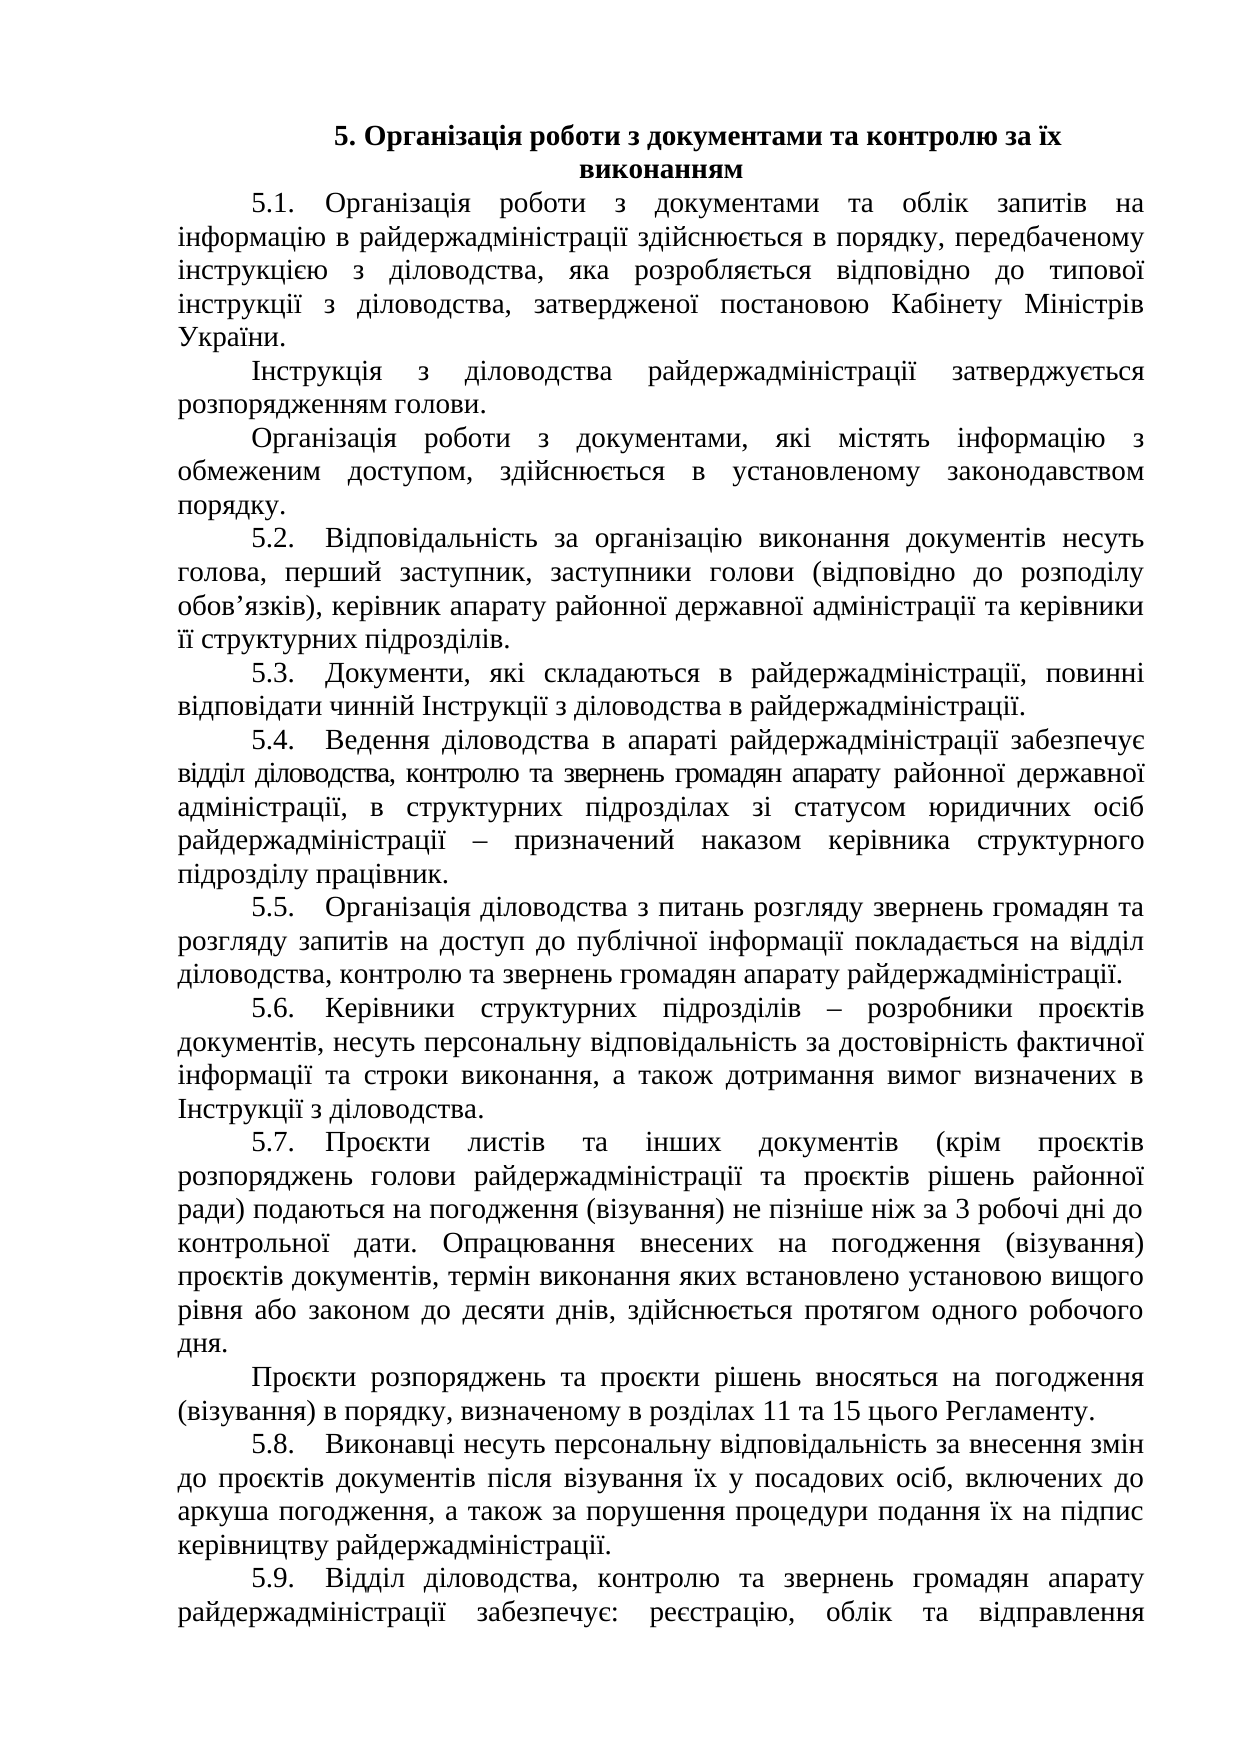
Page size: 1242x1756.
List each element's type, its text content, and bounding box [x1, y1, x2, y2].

text 5.2. Відповідальність за організацію виконання документів несуть голова, перший заступник, заступники голови (відповідно до розподілу обов’язків), керівник апарату районної державної адміністрації та керівники її структурних підрозділів. [177, 521, 1145, 655]
text 5.7. Проєкти листів та інших документів (крім проєктів розпоряджень голови райдержадміністрації та проєктів рішень районної ради) подаються на погодження (візування) не пізніше ніж за 3 робочі дні до контрольної дати. Опрацювання внесених на погодження (візування) проєктів документів, термін виконання яких встановлено установою вищого рівня або законом до десяти днів, здійснюється протягом одного робочого дня. [177, 1124, 1145, 1359]
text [177, 1560, 1145, 1627]
text 5. Організація роботи з документами та контролю за їх виконанням [177, 118, 1145, 185]
text 5.5. Організація діловодства з питань розгляду звернень громадян та розгляду запитів на доступ до публічної інформації покладається на відділ діловодства, контролю та звернень громадян апарату райдержадміністрації. [177, 889, 1145, 990]
text 5.4. Ведення діловодства в апараті райдержадміністрації забезпечує відділ діловодства, контролю та звернень громадян апарату районної державної адміністрації, в структурних підрозділах зі статусом юридичних осіб райдержадміністрації – призначений наказом керівника структурного підрозділу працівник. [177, 722, 1145, 889]
text 5.6. Керівники структурних підрозділів – розробники проєктів документів, несуть персональну відповідальність за достовірність фактичної інформації та строки виконання, а також дотримання вимог визначених в Інструкції з діловодства. [177, 990, 1145, 1124]
text 5.8. Виконавці несуть персональну відповідальність за внесення змін до проєктів документів після візування їх у посадових осіб, включених до аркуша погодження, а також за порушення процедури подання їх на підпис керівництву райдержадміністрації. [177, 1426, 1145, 1560]
text 5.1. Організація роботи з документами та облік запитів на інформацію в райдержадміністрації здійснюється в порядку, передбаченому інструкцією з діловодства, яка розробляється відповідно до типової інструкції з діловодства, затвердженої постановою Кабінету Міністрів України. [177, 185, 1145, 353]
text Проєкти розпоряджень та проєкти рішень вносяться на погодження (візування) в порядку, визначеному в розділах 11 та 15 цього Регламенту. [177, 1359, 1145, 1426]
text 5.3. Документи, які складаються в райдержадміністрації, повинні відповідати чинній Інструкції з діловодства в райдержадміністрації. [177, 655, 1145, 722]
text Організація роботи з документами, які містять інформацію з обмеженим доступом, здійснюється в установленому законодавством порядку. [177, 420, 1145, 521]
text Інструкція з діловодства райдержадміністрації затверджується розпорядженням голови. [177, 353, 1145, 420]
